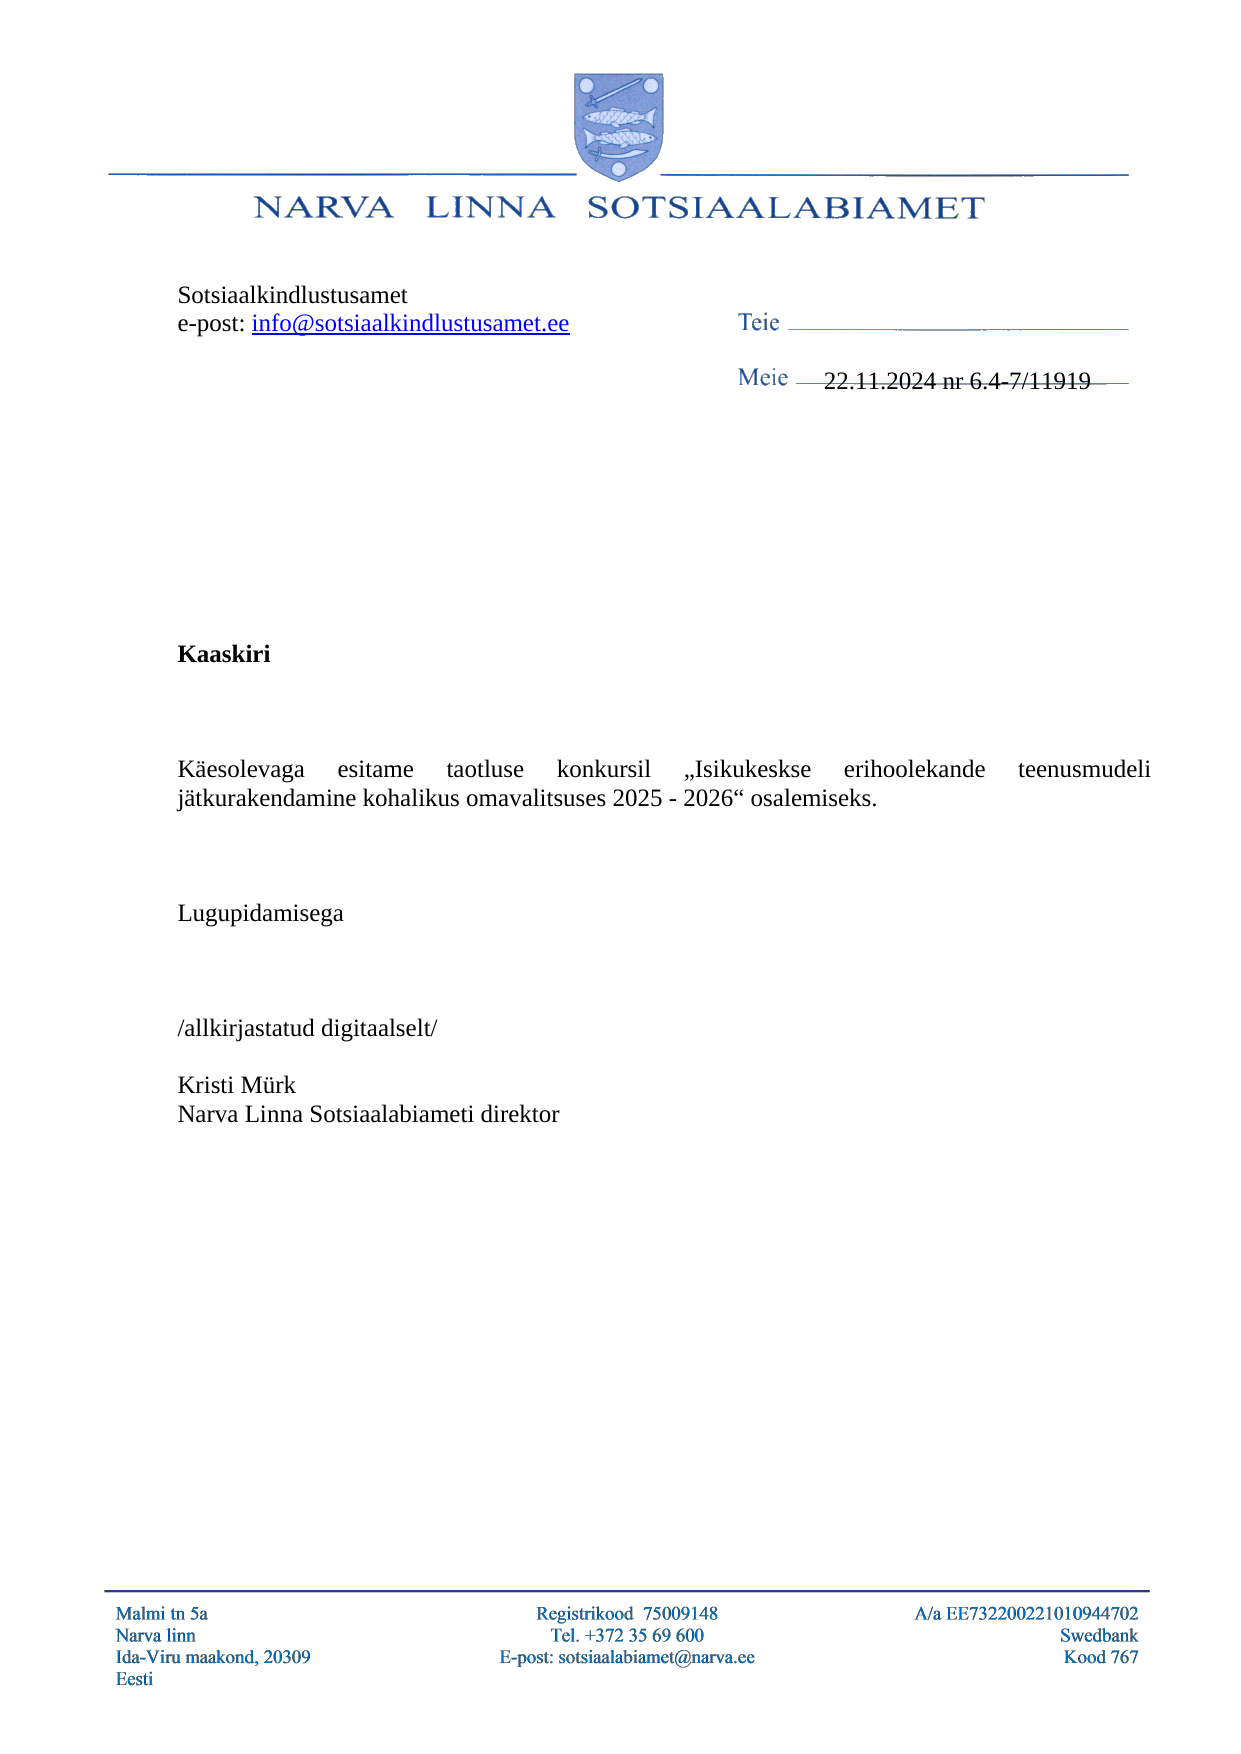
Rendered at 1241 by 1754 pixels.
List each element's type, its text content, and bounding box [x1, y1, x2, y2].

text Kristi Mürk [177, 1070, 1152, 1099]
text e-post: info@sotsiaalkindlustusamet.ee [177, 308, 1152, 337]
text Käesolevaga esitame taotluse konkursil „Isikukeskse erihoolekande teenusmudeli jätkurakendamine kohalikus omavalitsuses 2025 - 2026“ osalemiseks. [177, 754, 1152, 812]
picture [0, 1590, 1241, 1752]
text Lugupidamisega [177, 898, 1152, 927]
text /allkirjastatud digitaalselt/ [177, 1013, 1152, 1042]
text Kaaskiri [177, 639, 1152, 668]
text 22.11.2024 nr 6.4-7/11919 [177, 366, 1152, 395]
text Narva Linna Sotsiaalabiameti direktor [177, 1099, 1152, 1128]
picture [6, 7, 1234, 400]
text Sotsiaalkindlustusamet [177, 280, 1152, 308]
